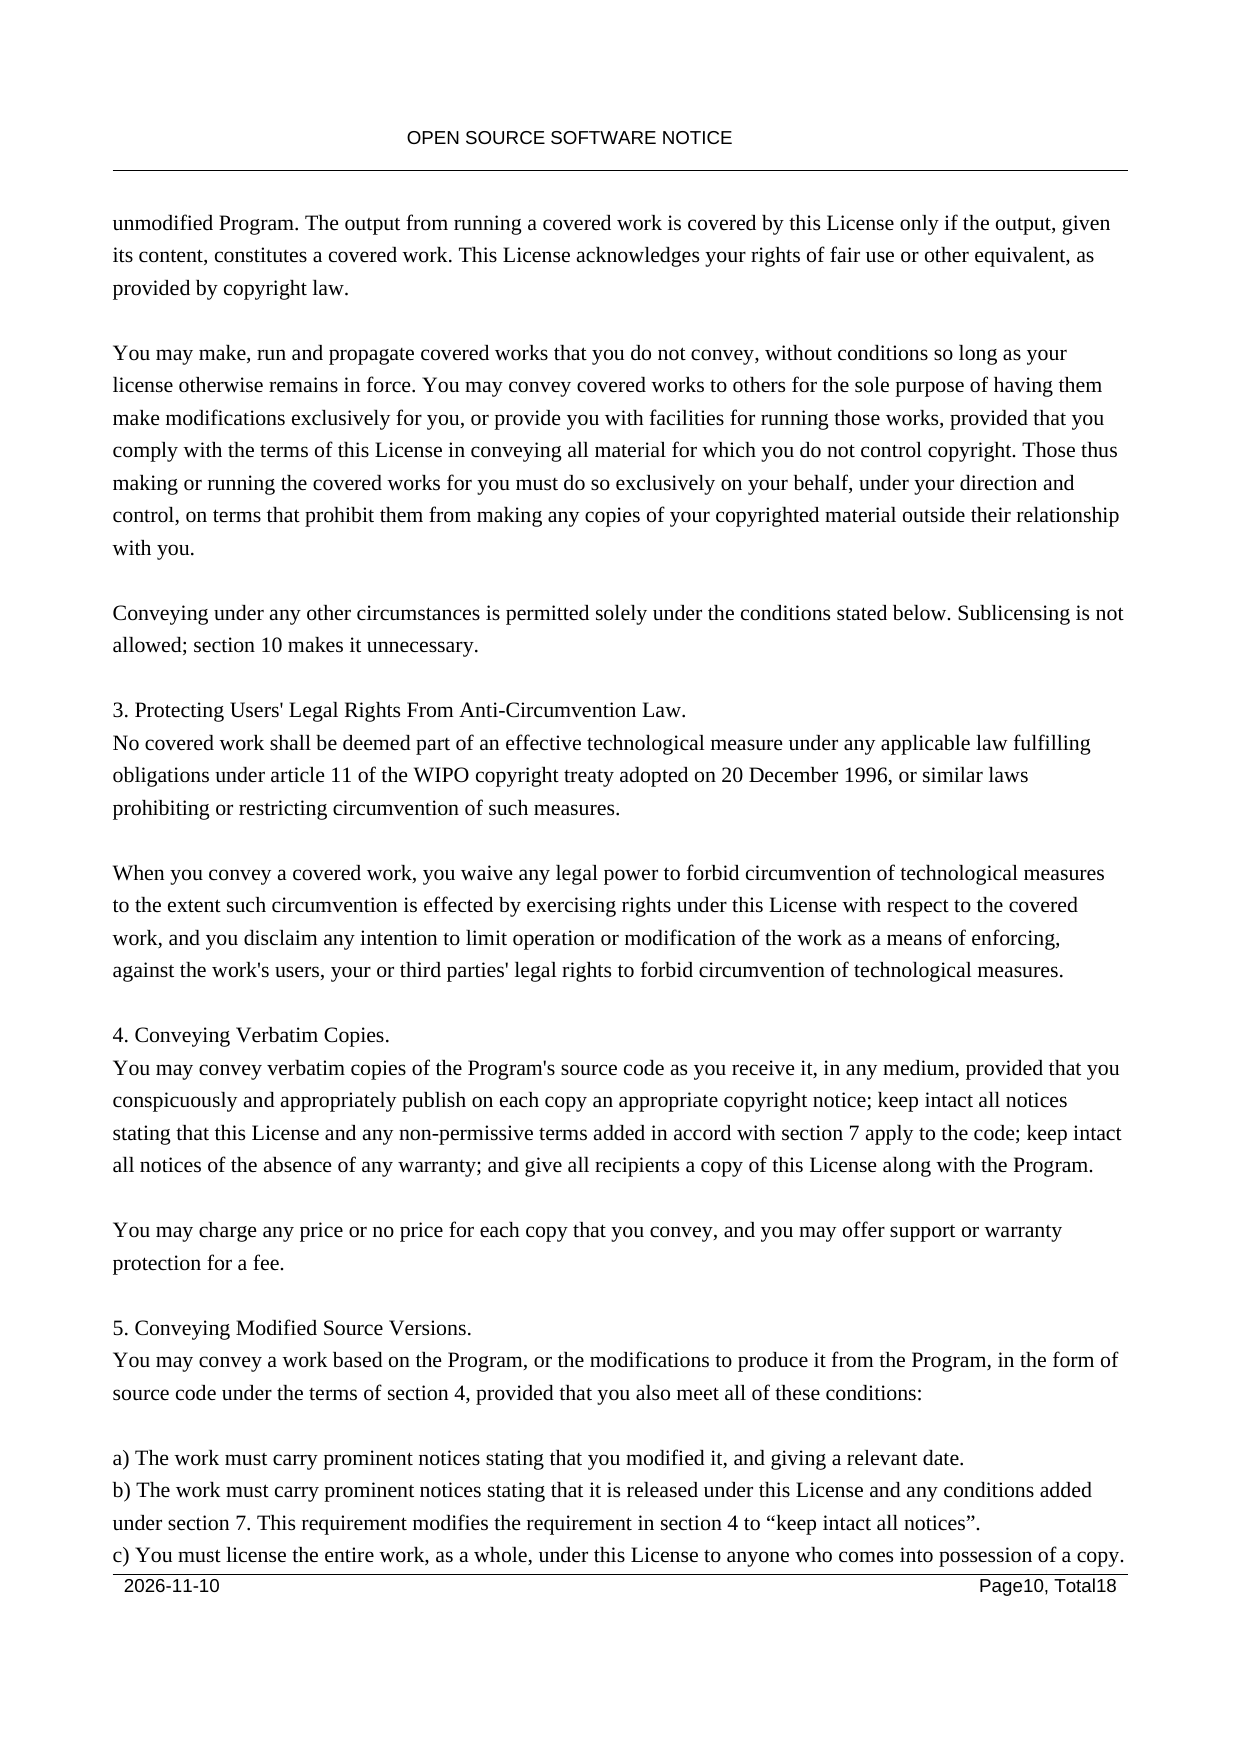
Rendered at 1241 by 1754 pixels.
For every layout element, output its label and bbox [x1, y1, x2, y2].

text [112, 206, 1128, 1571]
